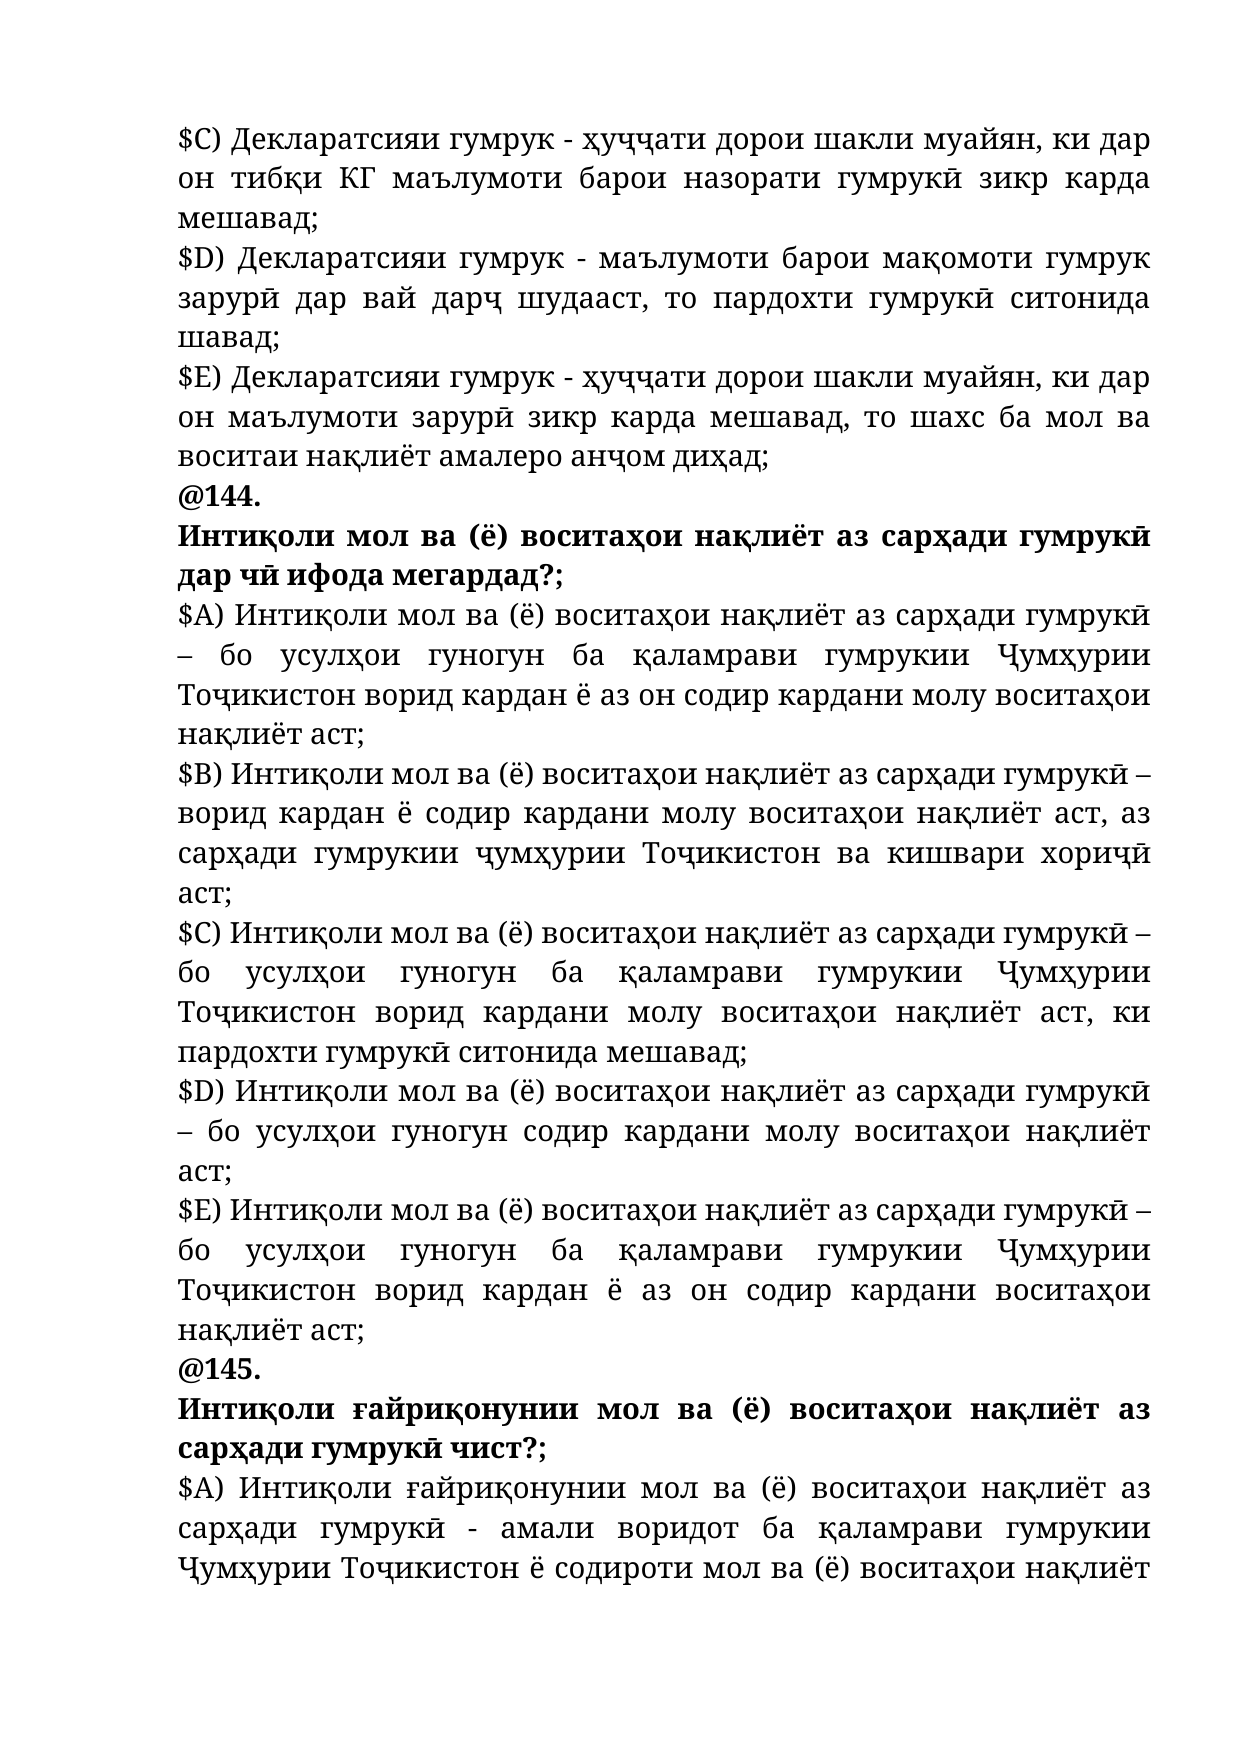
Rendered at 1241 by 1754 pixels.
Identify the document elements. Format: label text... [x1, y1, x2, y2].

text $A) Интиқоли мол ва (ё) воситаҳои нақлиёт аз сарҳади гумрукӣ – бо усулҳои гуногун ба қаламрави гумрукии Ҷумҳурии Тоҷикистон ворид кардан ё аз он содир кардани молу воситаҳои нақлиёт аст; [177, 594, 1152, 753]
text Интиқоли мол ва (ё) воситаҳои нақлиёт аз сарҳади гумрукӣ дар чӣ ифода мегардад?; [177, 515, 1152, 594]
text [177, 1467, 1152, 1587]
text $E) Интиқоли мол ва (ё) воситаҳои нақлиёт аз сарҳади гумрукӣ – бо усулҳои гуногун ба қаламрави гумрукии Ҷумҳурии Тоҷикистон ворид кардан ё аз он содир кардани воситаҳои нақлиёт аст; [177, 1190, 1152, 1348]
text @145. [177, 1348, 1152, 1388]
text $D) Интиқоли мол ва (ё) воситаҳои нақлиёт аз сарҳади гумрукӣ – бо усулҳои гуногун содир кардани молу воситаҳои нақлиёт аст; [177, 1071, 1152, 1190]
text $C) Интиқоли мол ва (ё) воситаҳои нақлиёт аз сарҳади гумрукӣ – бо усулҳои гуногун ба қаламрави гумрукии Ҷумҳурии Тоҷикистон ворид кардани молу воситаҳои нақлиёт аст, ки пардохти гумрукӣ ситонида мешавад; [177, 912, 1152, 1071]
text $E) Декларатсияи гумрук - ҳуҷҷати дорои шакли муайян, ки дар он маълумоти зарурӣ зикр карда мешавад, то шахс ба мол ва воситаи нақлиёт амалеро анҷом диҳад; [177, 356, 1152, 475]
text @144. [177, 475, 1152, 515]
text $B) Интиқоли мол ва (ё) воситаҳои нақлиёт аз сарҳади гумрукӣ –ворид кардан ё содир кардани молу воситаҳои нақлиёт аст, аз сарҳади гумрукии ҷумҳурии Тоҷикистон ва кишвари хориҷӣ аст; [177, 753, 1152, 912]
text $C) Декларатсияи гумрук - ҳуҷҷати дорои шакли муайян, ки дар он тибқи КГ маълумоти барои назорати гумрукӣ зикр карда мешавад; [177, 118, 1152, 237]
text Интиқоли ғайриқонунии мол ва (ё) воситаҳои нақлиёт аз сарҳади гумрукӣ чист?; [177, 1388, 1152, 1467]
text $D) Декларатсияи гумрук - маълумоти барои мақомоти гумрук зарурӣ дар вай дарҷ шудааст, то пардохти гумрукӣ ситонида шавад; [177, 237, 1152, 356]
